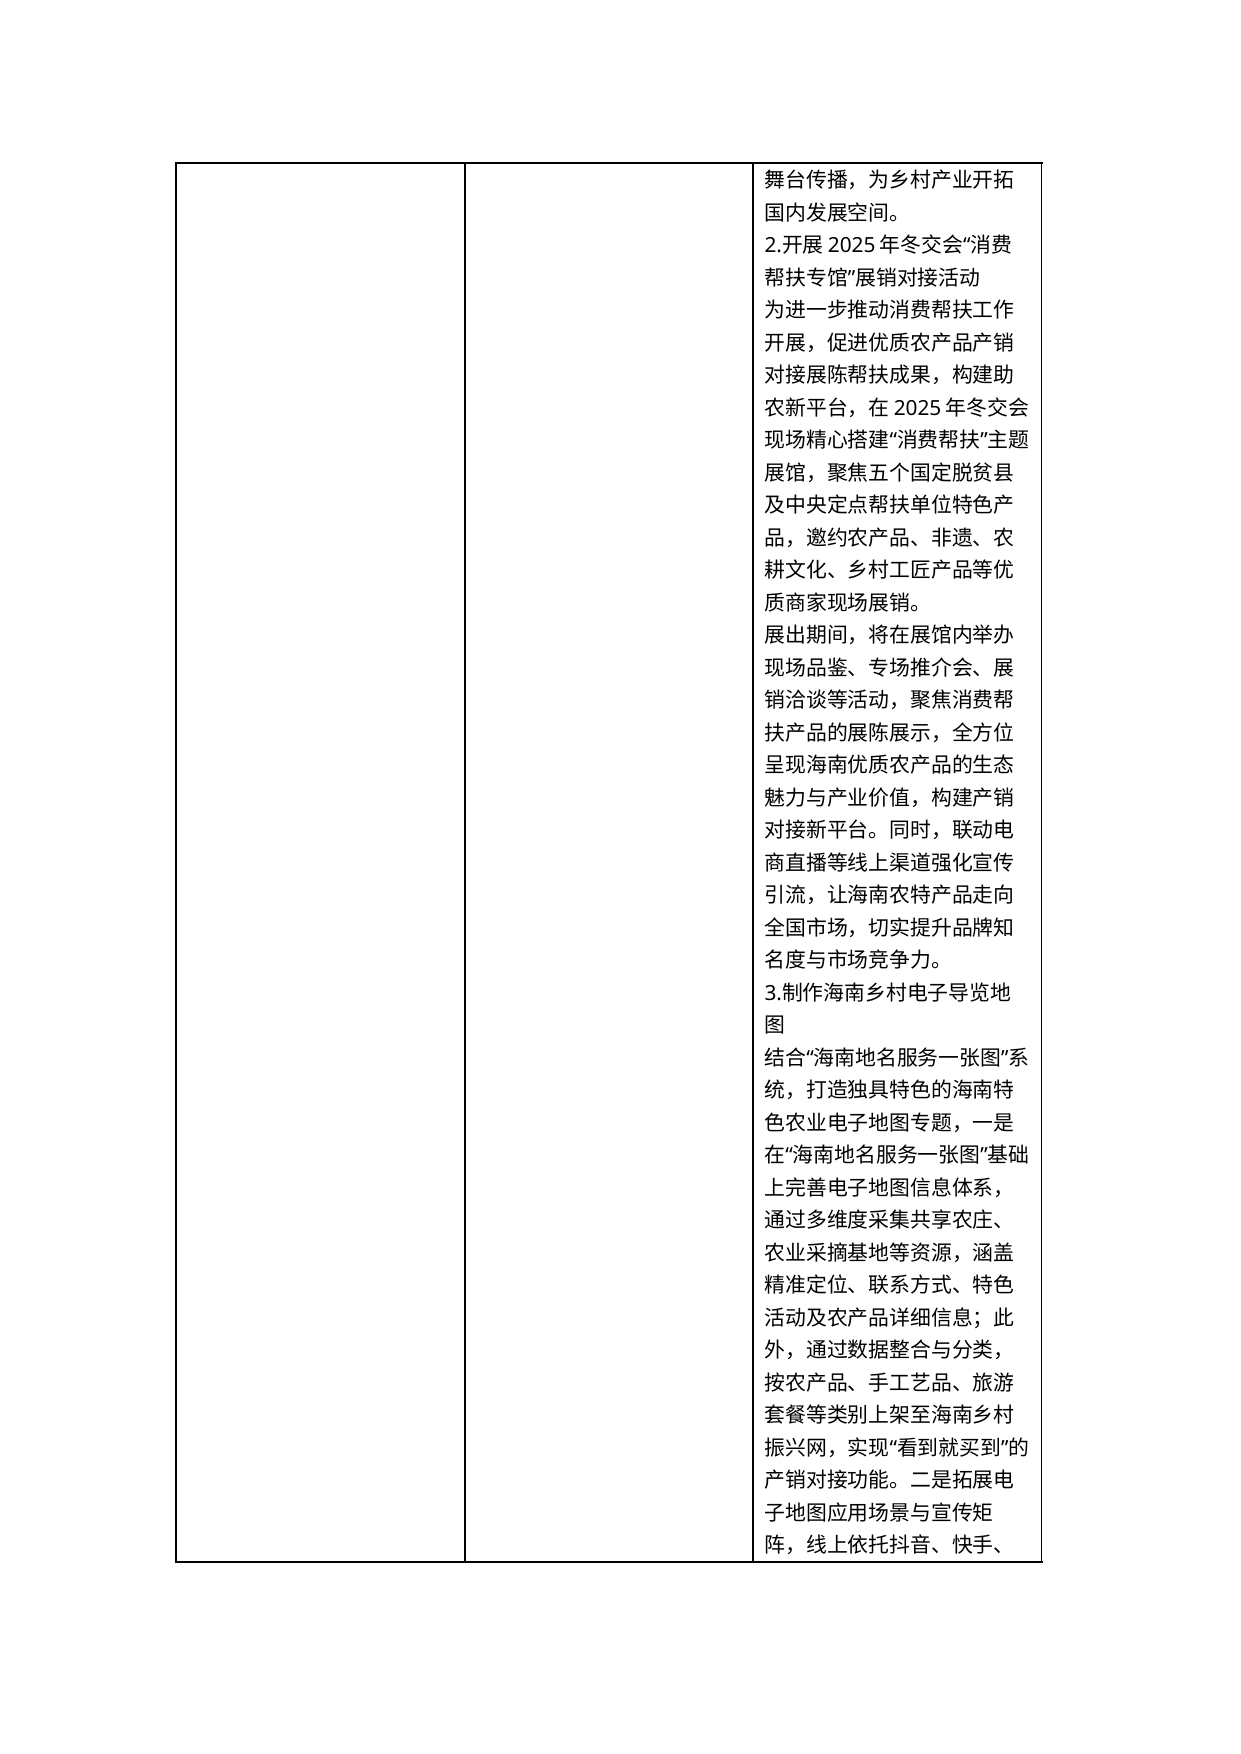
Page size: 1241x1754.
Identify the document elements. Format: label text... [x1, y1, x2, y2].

table_cell ★ [177, 164, 464, 1561]
table_cell 1 [466, 164, 752, 1561]
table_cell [754, 164, 1041, 1561]
